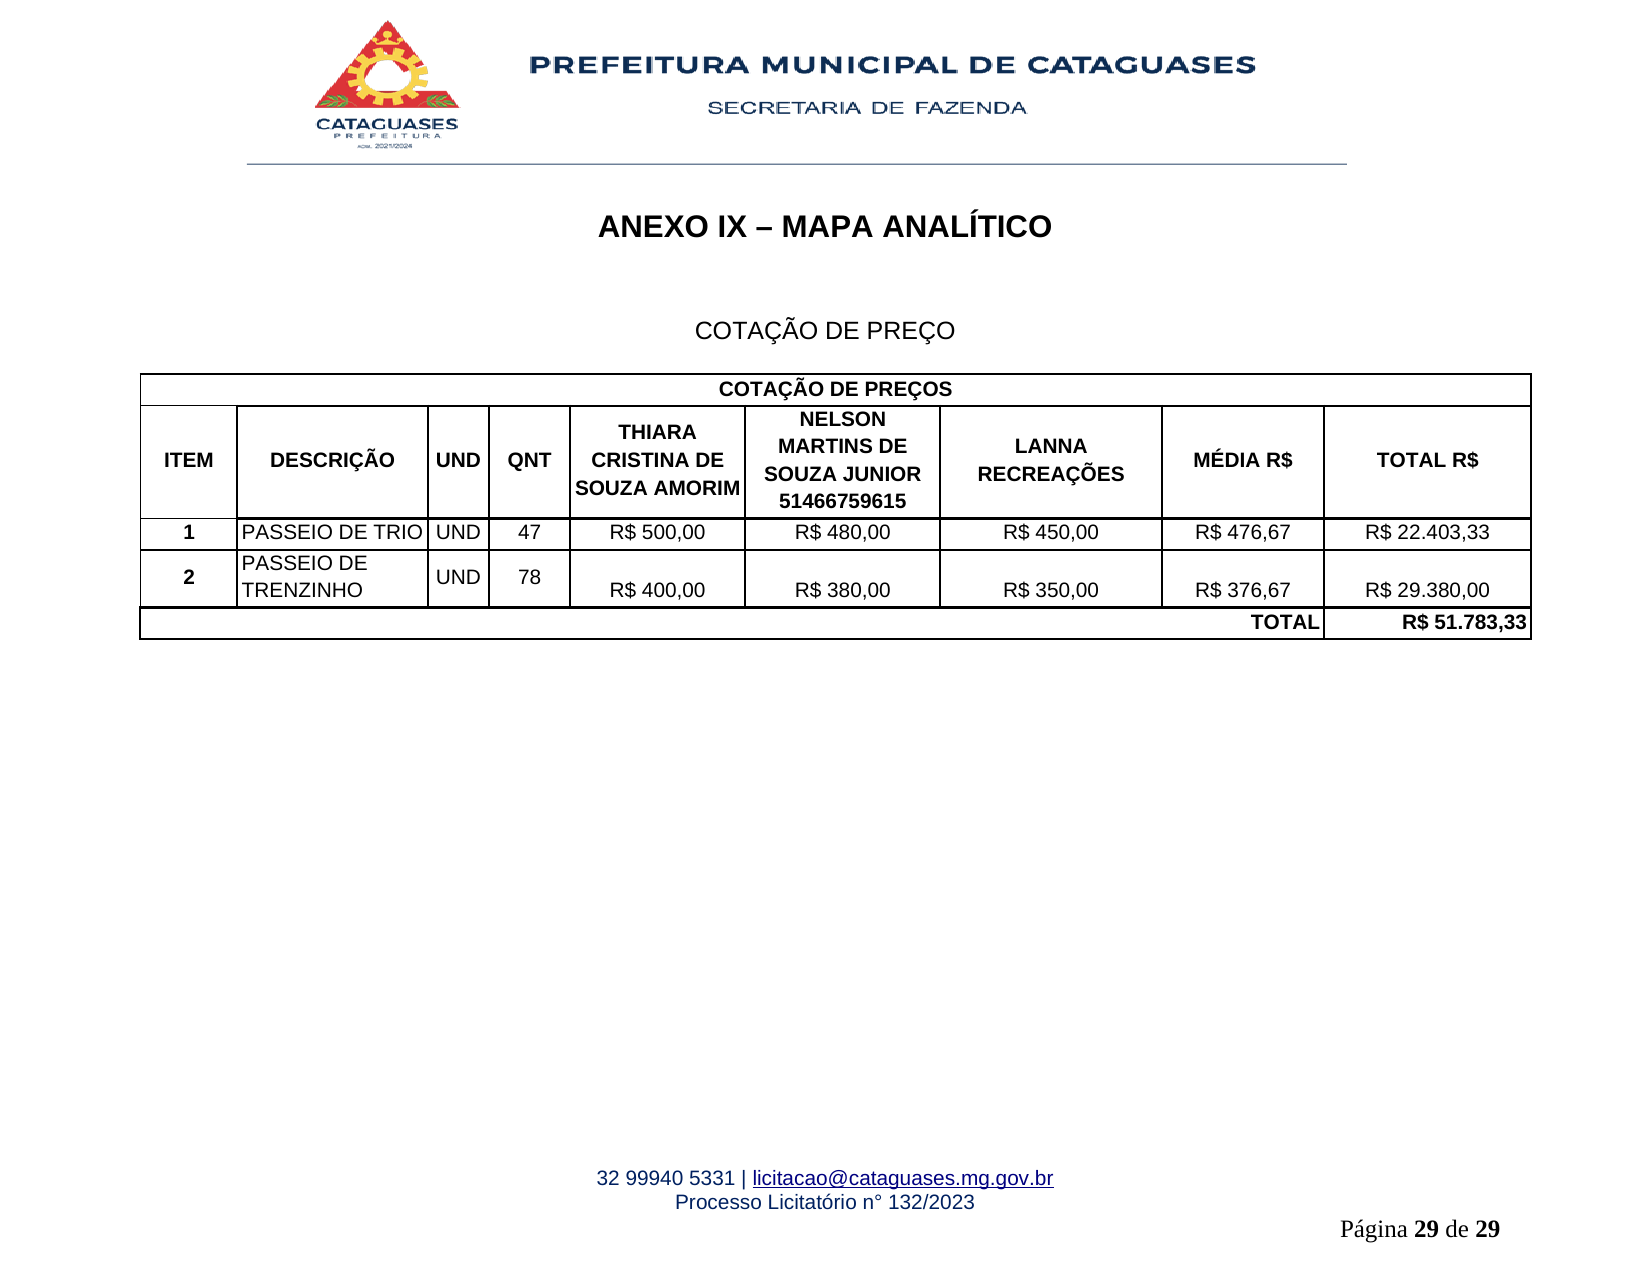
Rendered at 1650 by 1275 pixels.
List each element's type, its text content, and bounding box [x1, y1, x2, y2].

table_header COTAÇÃO DE PREÇOS [141, 375, 1530, 404]
table_cell PASSEIO DE TRIO [238, 520, 427, 549]
table_cell R$ 450,00 [941, 520, 1161, 549]
table_cell 47 [490, 520, 569, 549]
table_cell 2 [141, 551, 236, 606]
picture [246, 17, 1346, 165]
table_cell LANNA RECREAÇÕES [941, 407, 1161, 517]
table_cell R$ 500,00 [571, 520, 744, 549]
table_cell PASSEIO DE TRENZINHO [238, 551, 427, 606]
table_cell R$ 480,00 [746, 520, 939, 549]
text COTAÇÃO DE PREÇO [150, 316, 1500, 344]
table_cell DESCRIÇÃO [238, 407, 427, 517]
table_cell R$ 380,00 [746, 551, 939, 606]
table_cell TOTAL R$ [1325, 407, 1530, 517]
table_cell R$ 376,67 [1163, 551, 1323, 606]
table_cell R$ 400,00 [571, 551, 744, 606]
table_cell 78 [490, 551, 569, 606]
table_cell UND [429, 407, 488, 517]
table_cell UND [429, 520, 488, 549]
table_cell R$ 29.380,00 [1325, 551, 1530, 606]
table_cell ITEM [141, 406, 236, 517]
table_cell R$ 22.403,33 [1325, 520, 1530, 549]
table_cell UND [429, 551, 488, 606]
table_cell THIARA CRISTINA DE SOUZA AMORIM [571, 407, 744, 517]
table_cell 1 [141, 519, 236, 549]
table_cell MÉDIA R$ [1163, 407, 1323, 517]
table_cell R$ 350,00 [941, 551, 1161, 606]
table_cell R$ 476,67 [1163, 520, 1323, 549]
table_cell QNT [490, 407, 569, 517]
table_cell NELSON MARTINS DE SOUZA JUNIOR 51466759615 [746, 407, 939, 517]
text ANEXO IX – MAPA ANALÍTICO [150, 208, 1500, 244]
table_cell TOTAL [141, 609, 1323, 638]
table_cell R$ 51.783,33 [1325, 609, 1530, 638]
